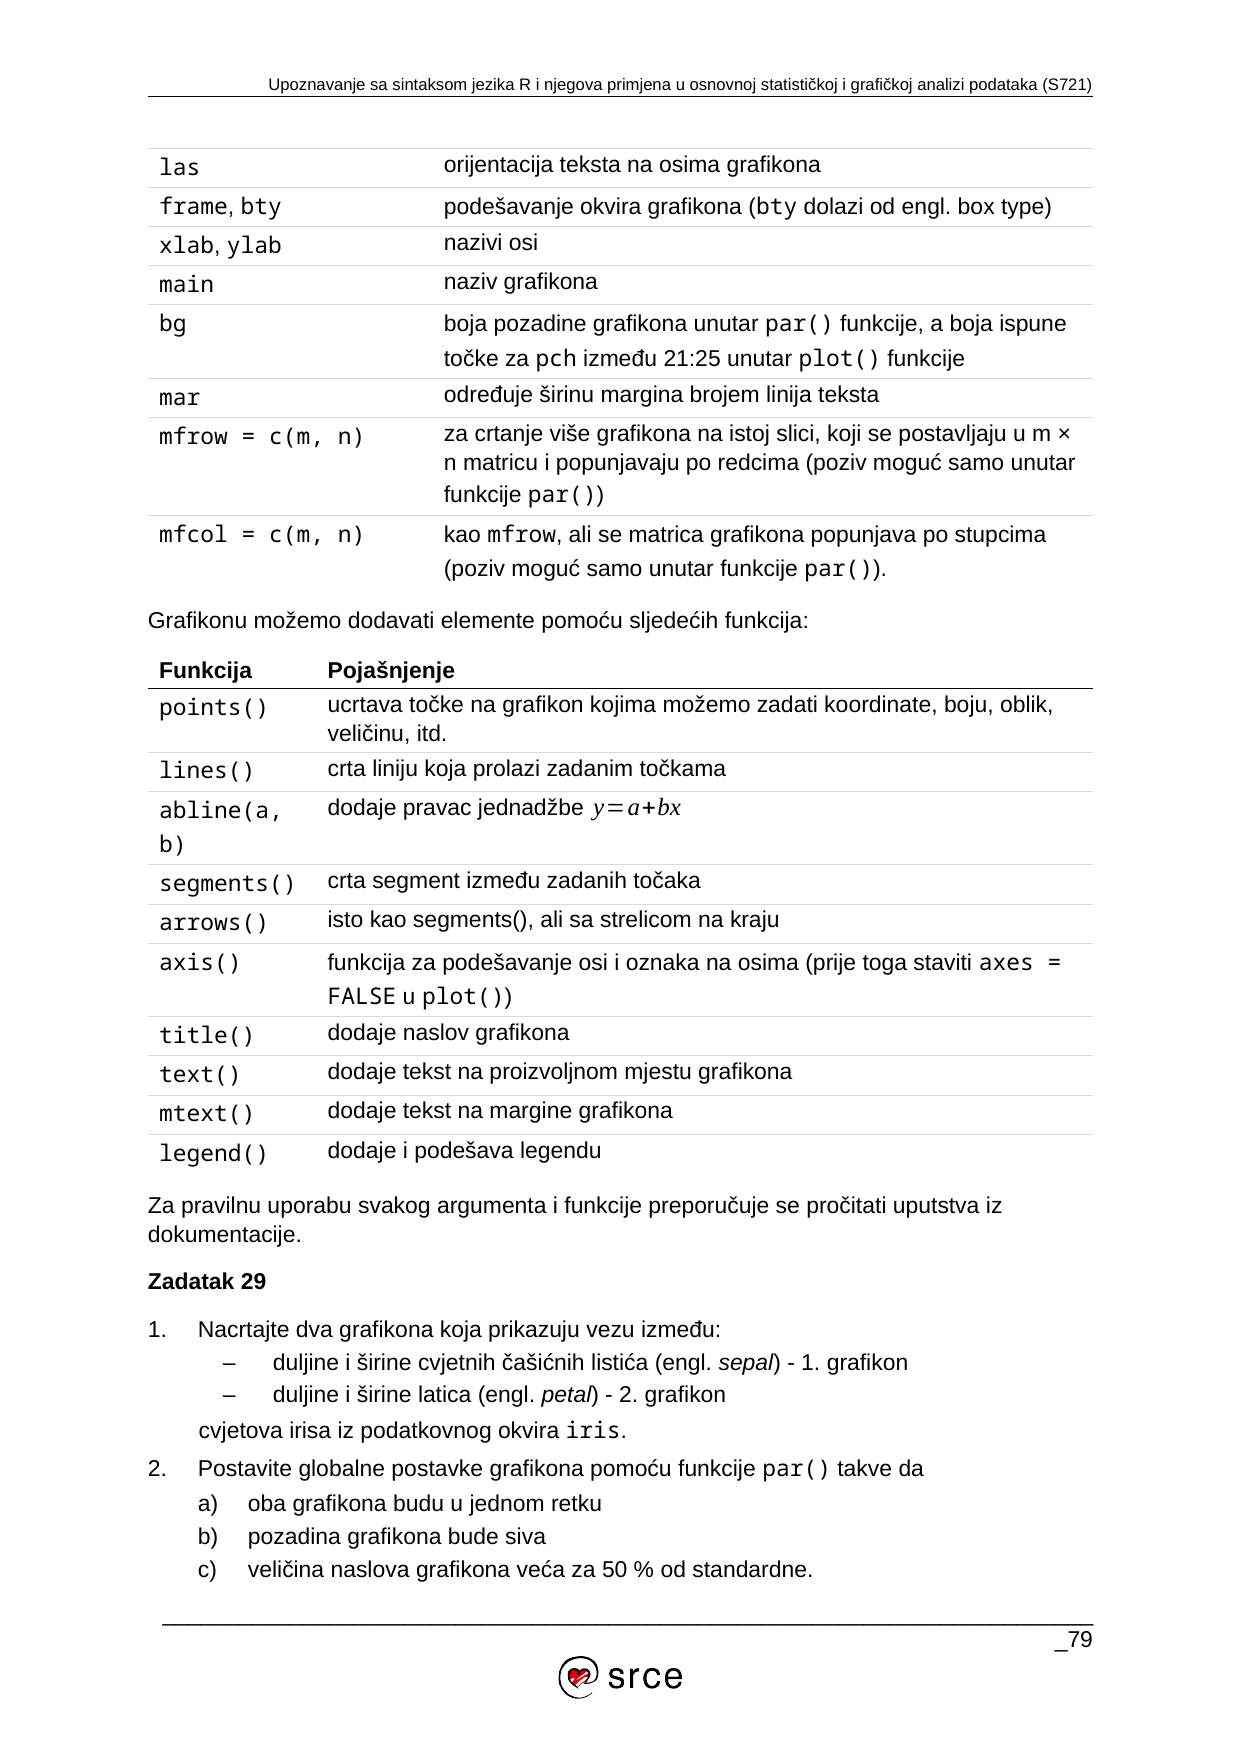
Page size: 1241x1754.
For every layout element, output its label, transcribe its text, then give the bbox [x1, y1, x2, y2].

table_cell kao mfrow, ali se matrica grafikona popunjava po stupcima (poziv moguć samo unutar funkcije par()). [433, 516, 1093, 588]
text Zadatak 29 [148, 1268, 1093, 1294]
table_cell dodaje naslov grafikona [316, 1017, 1093, 1055]
table_cell boja pozadine grafikona unutar par() funkcije, a boja ispune točke za pch između 21:25 unutar plot() funkcije [433, 305, 1093, 378]
table_cell dodaje tekst na margine grafikona [316, 1096, 1093, 1134]
text Za pravilnu uporabu svakog argumenta i funkcije preporučuje se pročitati uputstva iz dokumentacije. [148, 1192, 1093, 1247]
table_header Funkcija [148, 655, 316, 688]
table_cell las [148, 149, 432, 187]
picture [558, 1656, 682, 1699]
table_cell axis() [148, 944, 316, 1016]
table_cell mtext() [148, 1096, 316, 1134]
table_cell funkcija za podešavanje osi i oznaka na osima (prije toga staviti axes = FALSE u plot()) [316, 944, 1093, 1016]
table_cell title() [148, 1017, 316, 1055]
list Nacrtajte dva grafikona koja prikazuju vezu između: [148, 1316, 1093, 1342]
text cvjetova irisa iz podatkovnog okvira iris. [148, 1414, 1093, 1445]
table_cell main [148, 266, 432, 304]
table_cell text() [148, 1056, 316, 1094]
table_cell frame, bty [148, 188, 432, 226]
table_cell za crtanje više grafikona na istoj slici, koji se postavljaju u m × n matricu i popunjavaju po redcima (poziv moguć samo unutar funkcije par()) [433, 418, 1093, 514]
table_cell legend() [148, 1135, 316, 1173]
table_cell određuje širinu margina brojem linija teksta [433, 379, 1093, 417]
list duljine i širine cvjetnih čašićnih listića (engl. sepal) - 1. grafikon [223, 1349, 1093, 1375]
table_cell xlab, ylab [148, 227, 432, 265]
table_cell segments() [148, 865, 316, 903]
table_header Pojašnjenje [316, 655, 1093, 688]
table_cell lines() [148, 753, 316, 791]
text Grafikonu možemo dodavati elemente pomoću sljedećih funkcija: [148, 607, 1093, 633]
list duljine i širine latica (engl. petal) - 2. grafikon [223, 1381, 1093, 1408]
table_cell mfrow = c(m, n) [148, 418, 432, 514]
table_cell mfcol = c(m, n) [148, 516, 432, 588]
table_cell dodaje tekst na proizvoljnom mjestu grafikona [316, 1056, 1093, 1094]
table_cell mar [148, 379, 432, 417]
table_cell dodaje i podešava legendu [316, 1135, 1093, 1173]
table_cell dodaje pravac jednadžbe [316, 792, 1093, 864]
table_cell arrows() [148, 905, 316, 943]
table_cell orijentacija teksta na osima grafikona [433, 149, 1093, 187]
table_cell ucrtava točke na grafikon kojima možemo zadati koordinate, boju, oblik, veličinu, itd. [316, 689, 1093, 752]
list oba grafikona budu u jednom retku [198, 1490, 1093, 1517]
list pozadina grafikona bude siva [198, 1523, 1093, 1549]
table_cell podešavanje okvira grafikona (bty dolazi od engl. box type) [433, 188, 1093, 226]
table_cell points() [148, 689, 316, 752]
list veličina naslova grafikona veća za 50 % od standardne. [198, 1556, 1093, 1582]
table_cell abline(a, b) [148, 792, 316, 864]
table_cell nazivi osi [433, 227, 1093, 265]
table_cell crta segment između zadanih točaka [316, 865, 1093, 903]
table_cell bg [148, 305, 432, 378]
list Postavite globalne postavke grafikona pomoću funkcije par() takve da [148, 1452, 1093, 1483]
table_cell isto kao segments(), ali sa strelicom na kraju [316, 905, 1093, 943]
table_cell naziv grafikona [433, 266, 1093, 304]
table_cell crta liniju koja prolazi zadanim točkama [316, 753, 1093, 791]
